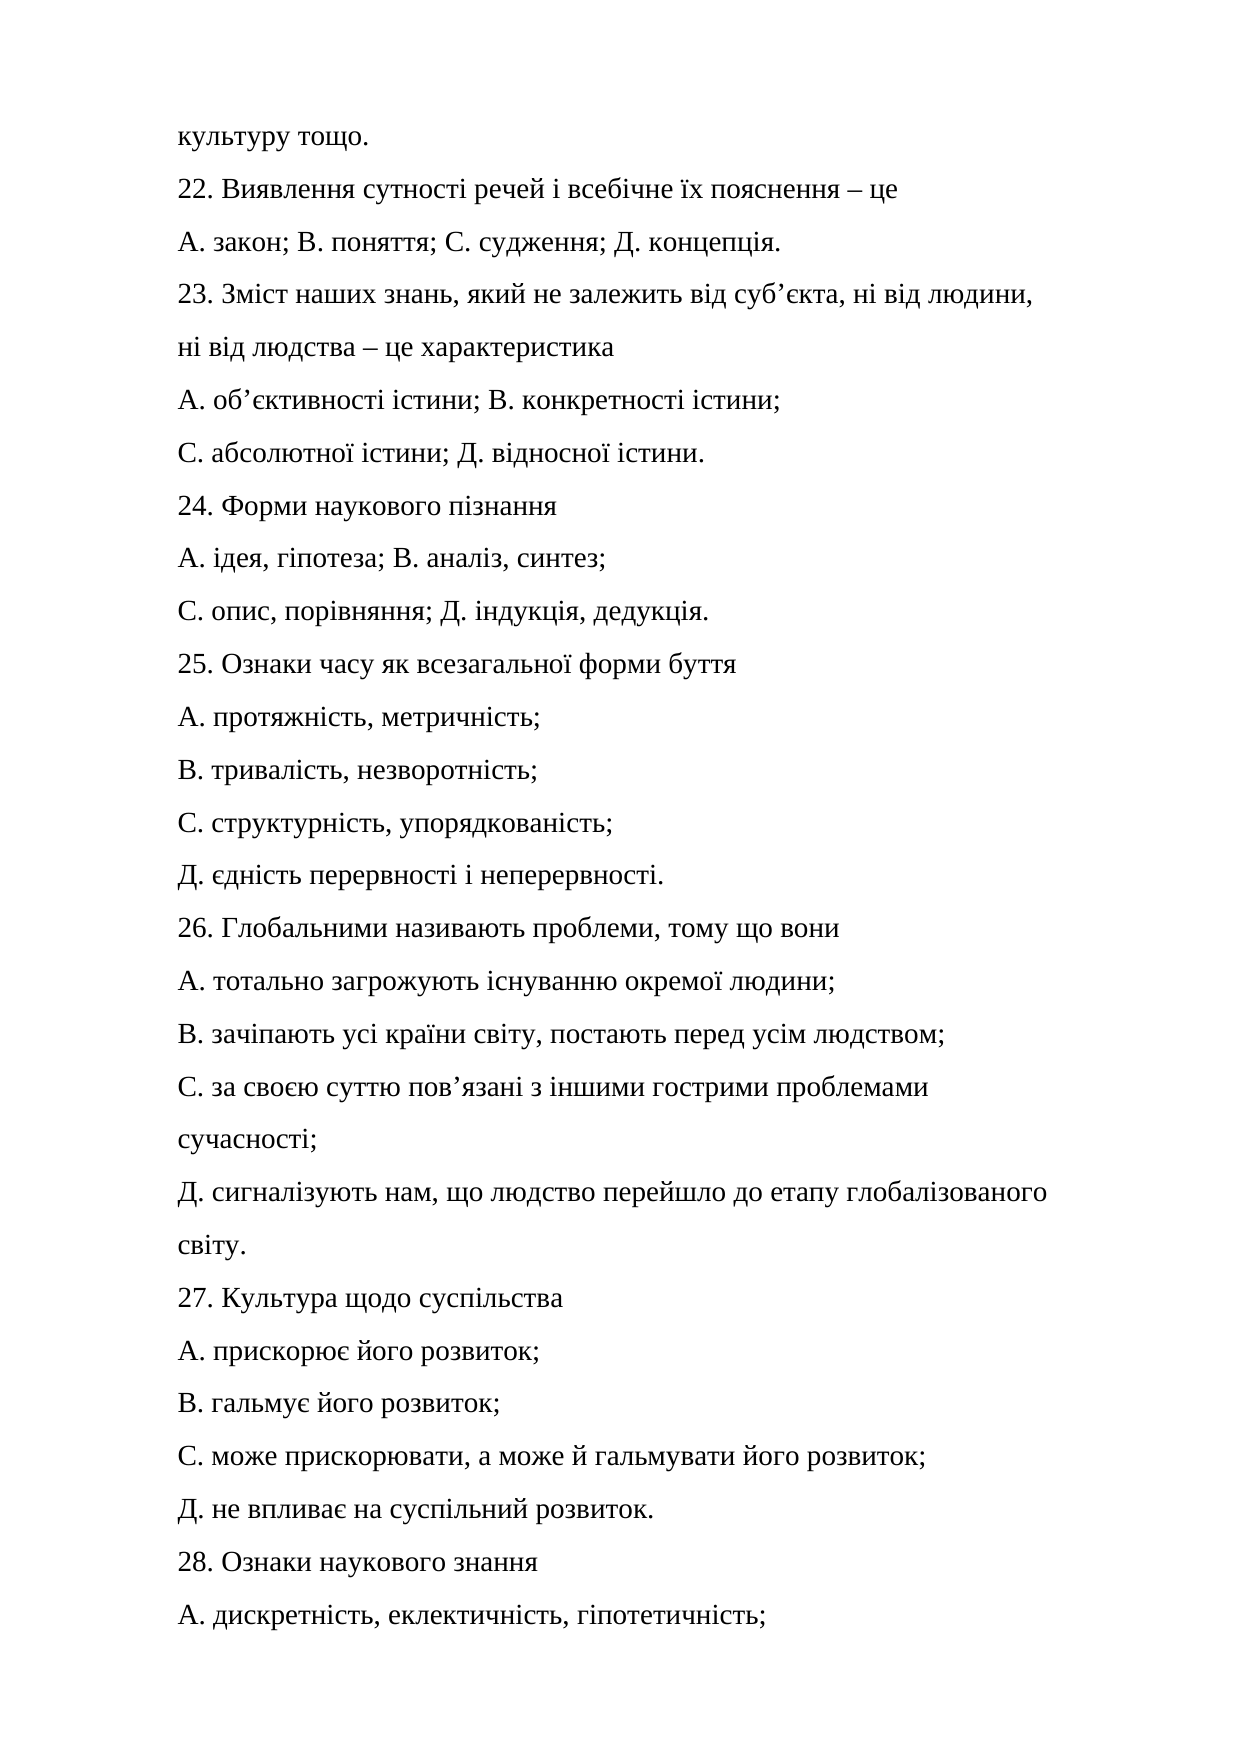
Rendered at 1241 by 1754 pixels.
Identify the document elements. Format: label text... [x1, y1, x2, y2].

text В. тривалість, незворотність; [177, 752, 1152, 785]
text 26. Глобальними називають проблеми, тому що вони [177, 910, 1152, 944]
text А. закон; В. поняття; С. судження; Д. концепція. [177, 224, 1152, 257]
text В. зачіпають усі країни світу, постають перед усім людством; [177, 1016, 1152, 1049]
text А. прискорює його розвиток; [177, 1333, 1152, 1366]
text ні від людства – це характеристика [177, 329, 1152, 363]
text А. тотально загрожують існуванню окремої людини; [177, 963, 1152, 997]
text 25. Ознаки часу як всезагальної форми буття [177, 646, 1152, 680]
text 23. Зміст наших знань, який не залежить від суб’єкта, ні від людини, [177, 277, 1152, 310]
text культуру тощо. [177, 118, 1152, 152]
text C. може прискорювати, а може й гальмувати його розвиток; [177, 1438, 1152, 1472]
text сучасності; [177, 1122, 1152, 1155]
text Д. не впливає на суспільний розвиток. [177, 1491, 1152, 1525]
text світу. [177, 1227, 1152, 1261]
text А. об’єктивності істини; В. конкретності істини; [177, 382, 1152, 416]
text С. за своєю суттю пов’язані з іншими гострими проблемами [177, 1069, 1152, 1102]
text С. опис, порівняння; Д. індукція, дедукція. [177, 593, 1152, 627]
text А. дискретність, еклектичність, гіпотетичність; [177, 1597, 1152, 1630]
text B. гальмує його розвиток; [177, 1386, 1152, 1419]
text А. ідея, гіпотеза; В. аналіз, синтез; [177, 541, 1152, 574]
text С. структурність, упорядкованість; [177, 805, 1152, 838]
text Д. сигналізують нам, що людство перейшло до етапу глобалізованого [177, 1174, 1152, 1208]
text С. абсолютної істини; Д. відносної істини. [177, 435, 1152, 468]
text Д. єдність перервності і неперервності. [177, 857, 1152, 891]
text 28. Ознаки наукового знання [177, 1544, 1152, 1578]
text 22. Виявлення сутності речей і всебічне їх пояснення – це [177, 171, 1152, 204]
text 27. Культура щодо суспільства [177, 1280, 1152, 1313]
text 24. Форми наукового пізнання [177, 488, 1152, 521]
text А. протяжність, метричність; [177, 699, 1152, 733]
